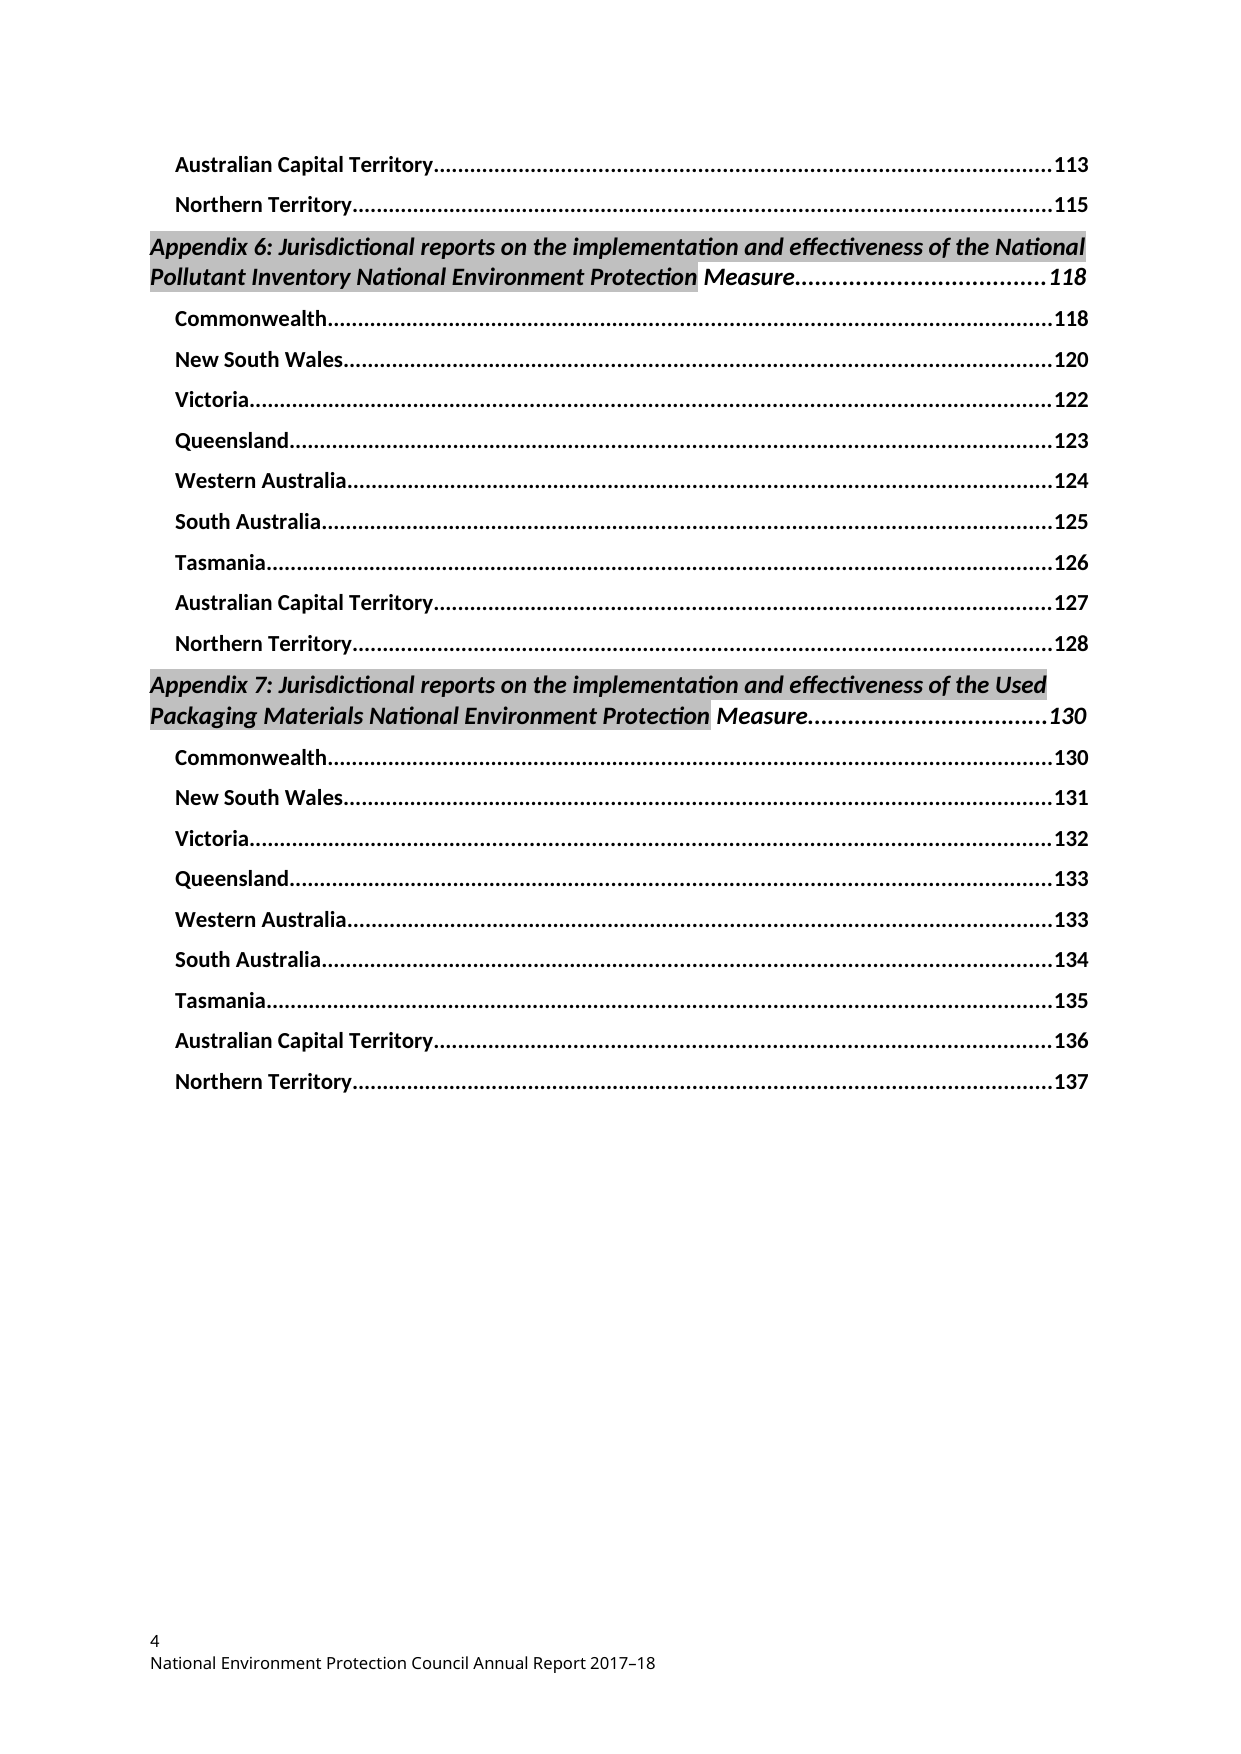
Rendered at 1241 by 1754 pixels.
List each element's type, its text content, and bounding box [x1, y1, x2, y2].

text Western Australia 133 [175, 905, 1090, 933]
text South Australia 125 [175, 507, 1090, 535]
text Northern Territory 128 [175, 629, 1090, 657]
text Appendix 6: Jurisdictional reports on the implementation and effectiveness of the National Pollutant Inventory National Environment Protection Measure 118 [698, 231, 1090, 292]
text South Australia 134 [175, 945, 1090, 973]
text Appendix 7: Jurisdictional reports on the implementation and effectiveness of the Used Packaging Materials National Environment Protection Measure 130 [711, 669, 1090, 730]
text New South Wales 120 [175, 345, 1090, 373]
text Australian Capital Territory 127 [175, 588, 1090, 616]
text Tasmania 126 [175, 548, 1090, 576]
text Commonwealth 130 [175, 743, 1090, 771]
text Queensland 133 [175, 864, 1090, 892]
text Tasmania 135 [175, 986, 1090, 1014]
text Western Australia 124 [175, 467, 1090, 495]
text Victoria 132 [175, 824, 1090, 852]
text Northern Territory 137 [175, 1067, 1090, 1095]
text Commonwealth 118 [175, 304, 1090, 333]
text Australian Capital Territory 136 [175, 1026, 1090, 1054]
text Northern Territory 115 [175, 191, 1090, 218]
text Australian Capital Territory 113 [175, 150, 1090, 178]
text Queensland 123 [175, 426, 1090, 454]
text New South Wales 131 [175, 783, 1090, 811]
text Victoria 122 [175, 386, 1090, 414]
